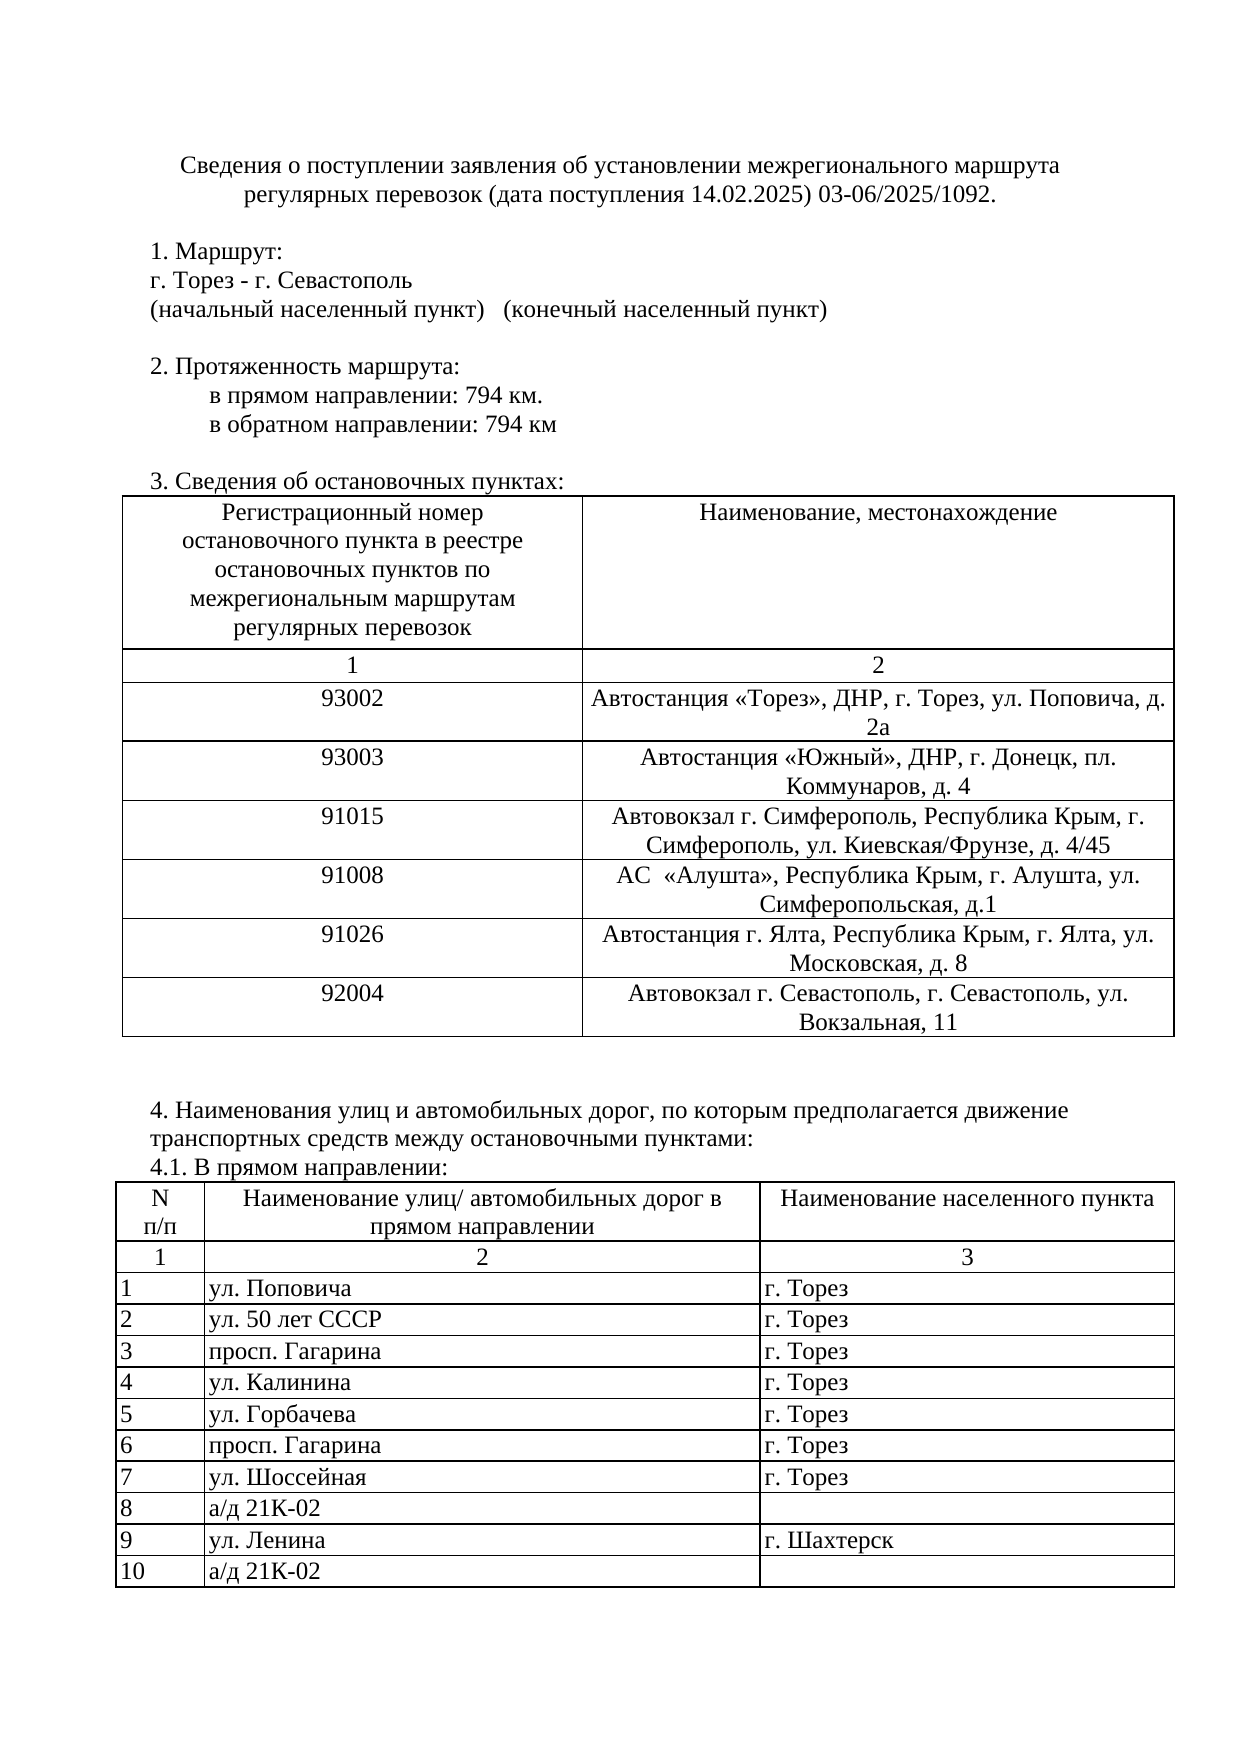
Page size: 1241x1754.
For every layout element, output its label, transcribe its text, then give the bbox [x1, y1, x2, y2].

table_cell 2 [583, 650, 1173, 681]
table_cell 1 [117, 1242, 204, 1272]
text 1. Маршрут: [150, 236, 1090, 265]
table_cell 92004 [123, 978, 582, 1036]
text г. Торез - г. Севастополь [150, 265, 1090, 294]
table_cell [761, 1556, 1174, 1586]
table_header Наименование населенного пункта [761, 1183, 1174, 1240]
table_cell просп. Гагарина [205, 1336, 759, 1366]
table_cell 91015 [123, 801, 582, 858]
table_cell 2 [117, 1305, 204, 1334]
table_cell г. Торез [761, 1462, 1174, 1492]
table_header Регистрационный номер остановочного пункта в реестре остановочных пунктов по межрегиональным маршрутам регулярных перевозок [123, 497, 582, 648]
table_cell Автостанция «Южный», ДНР, г. Донецк, пл. Коммунаров, д. 4 [583, 742, 1173, 799]
table_cell Автовокзал г. Симферополь, Республика Крым, г. Симферополь, ул. Киевская/Фрунзе, д. 4/45 [583, 801, 1173, 858]
table_cell а/д 21К-02 [205, 1493, 759, 1523]
text (начальный населенный пункт) (конечный населенный пункт) [150, 294, 1090, 322]
table_cell г. Торез [761, 1273, 1174, 1303]
table_cell ул. Калинина [205, 1368, 759, 1397]
table_cell г. Торез [761, 1368, 1174, 1397]
table_cell г. Торез [761, 1336, 1174, 1366]
table_cell АС «Алушта», Республика Крым, г. Алушта, ул. Симферопольская, д.1 [583, 860, 1173, 918]
table_cell г. Торез [761, 1431, 1174, 1460]
table_cell 9 [117, 1525, 204, 1555]
text 4. Наименования улиц и автомобильных дорог, по которым предполагается движение транспортных средств между остановочными пунктами: [150, 1095, 1090, 1152]
table_cell Автовокзал г. Севастополь, г. Севастополь, ул. Вокзальная, 11 [583, 978, 1173, 1036]
table_cell 1 [117, 1273, 204, 1303]
table_cell 5 [117, 1399, 204, 1429]
table_cell 3 [117, 1336, 204, 1366]
table_cell 8 [117, 1493, 204, 1523]
table_header N п/п [117, 1183, 204, 1240]
table_cell г. Торез [761, 1305, 1174, 1334]
table_cell 6 [117, 1431, 204, 1460]
table_cell 3 [761, 1242, 1174, 1272]
text Сведения о поступлении заявления об установлении межрегионального маршрута регулярных перевозок (дата поступления 14.02.2025) 03-06/2025/1092. [150, 150, 1090, 207]
table_cell 10 [117, 1556, 204, 1586]
table_cell 91026 [123, 919, 582, 977]
table_header Наименование улиц/ автомобильных дорог в прямом направлении [205, 1183, 759, 1240]
table_cell 91008 [123, 860, 582, 918]
table_cell ул. Ленина [205, 1525, 759, 1555]
table_cell 4 [117, 1368, 204, 1397]
table_cell ул. Горбачева [205, 1399, 759, 1429]
table_cell 1 [123, 650, 582, 681]
table_cell г. Торез [761, 1399, 1174, 1429]
text 4.1. В прямом направлении: [150, 1152, 1090, 1181]
table_cell Автостанция «Торез», ДНР, г. Торез, ул. Поповича, д. 2а [583, 683, 1173, 740]
table_cell 7 [117, 1462, 204, 1492]
table_cell 93002 [123, 683, 582, 740]
table_cell ул. 50 лет СССР [205, 1305, 759, 1334]
table_cell а/д 21К-02 [205, 1556, 759, 1586]
text в обратном направлении: 794 км [150, 409, 1090, 437]
table_cell г. Шахтерск [761, 1525, 1174, 1555]
table_cell [761, 1493, 1174, 1523]
table_cell 2 [205, 1242, 759, 1272]
table_cell просп. Гагарина [205, 1431, 759, 1460]
table_cell Автостанция г. Ялта, Республика Крым, г. Ялта, ул. Московская, д. 8 [583, 919, 1173, 977]
table_header Наименование, местонахождение [583, 497, 1173, 648]
table_cell 93003 [123, 742, 582, 799]
text 3. Сведения об остановочных пунктах: [150, 466, 1090, 495]
text в прямом направлении: 794 км. [150, 380, 1090, 409]
table_cell ул. Шоссейная [205, 1462, 759, 1492]
text 2. Протяженность маршрута: [150, 351, 1090, 380]
table_cell ул. Поповича [205, 1273, 759, 1303]
